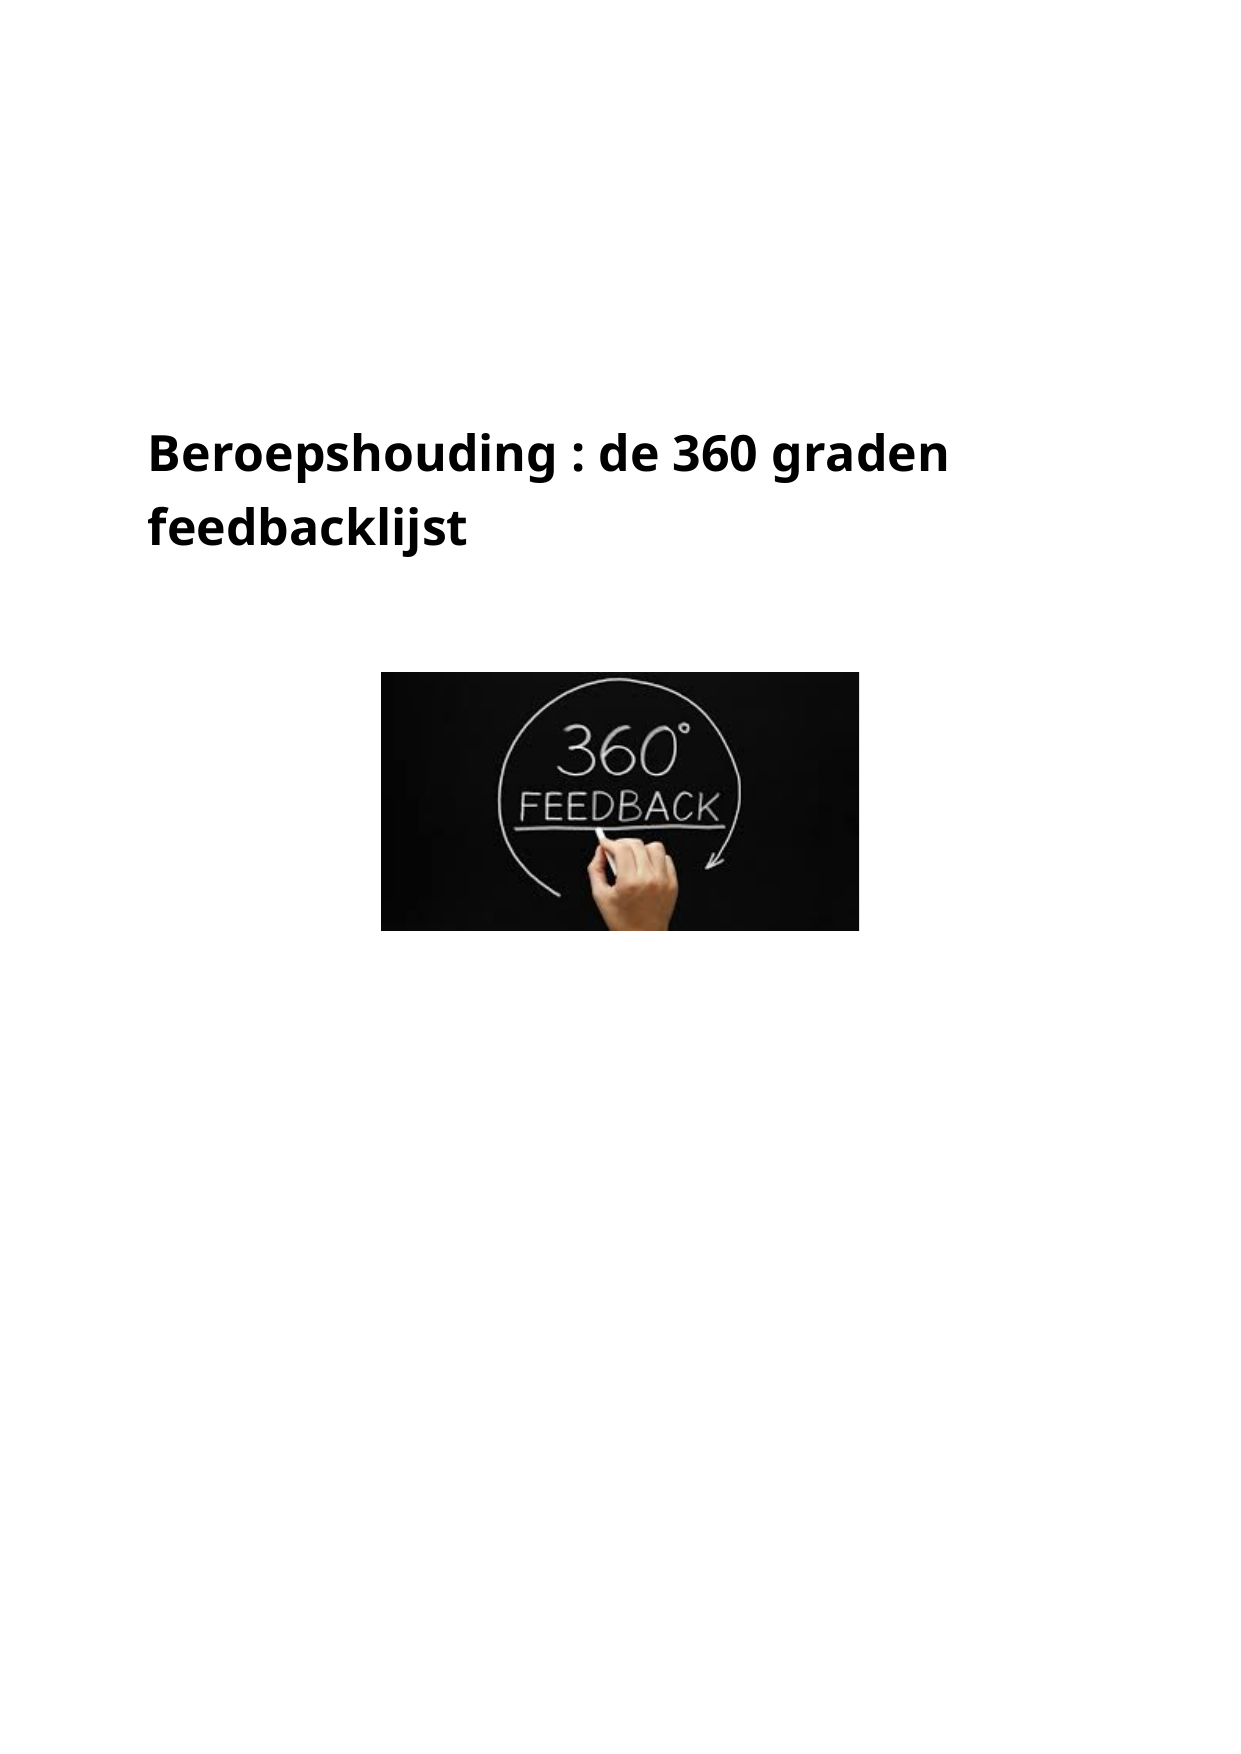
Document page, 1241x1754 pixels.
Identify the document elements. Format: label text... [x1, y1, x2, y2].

picture [381, 672, 860, 931]
text Beroepshouding : de 360 graden feedbacklijst [148, 418, 1093, 560]
